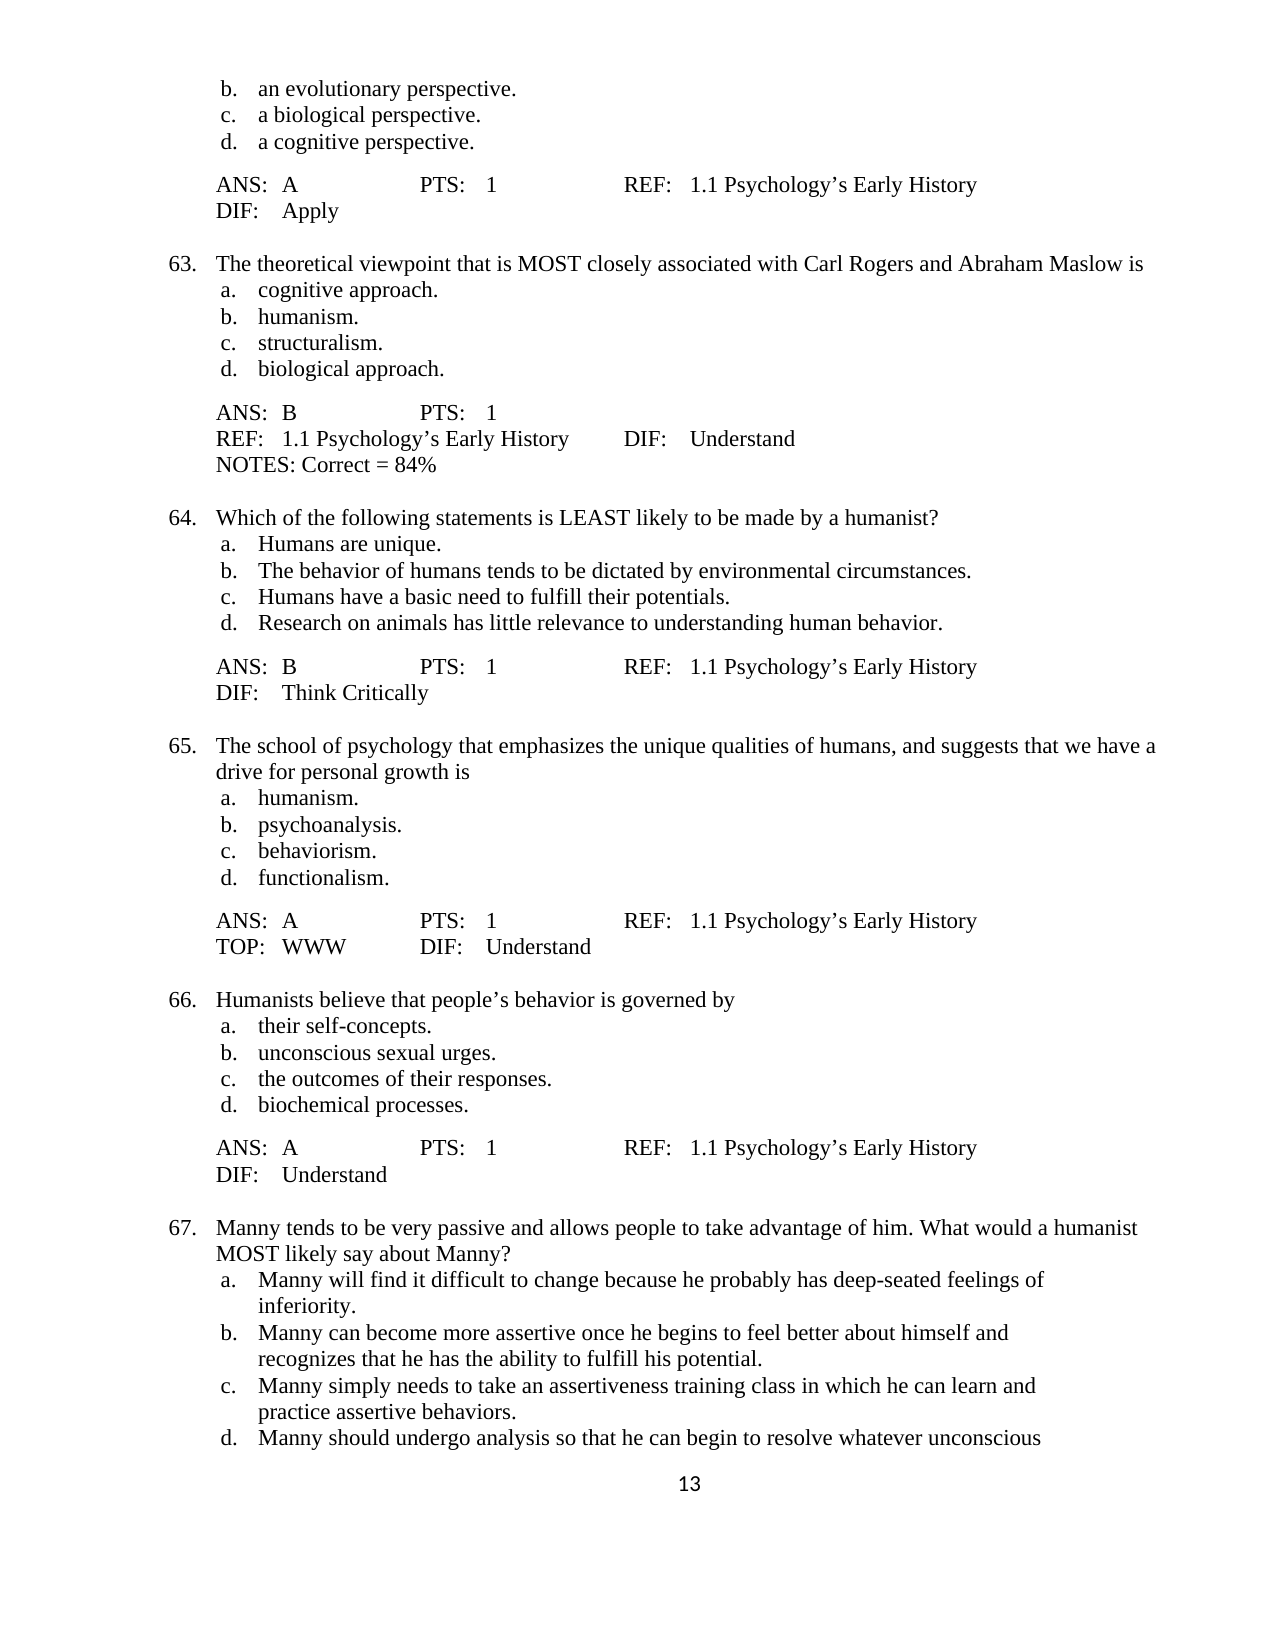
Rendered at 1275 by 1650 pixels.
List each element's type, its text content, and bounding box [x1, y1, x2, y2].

table_cell b. [216, 75, 253, 101]
table_cell b. [216, 303, 253, 329]
table_cell d. [216, 610, 253, 636]
text REF: 1.1 Psychology’s Early History DIF: Understand [216, 425, 1162, 451]
table_cell c. [216, 1065, 253, 1091]
table_header a. [216, 785, 253, 811]
text DIF: Apply [216, 197, 1162, 224]
table_cell unconscious sexual urges. [253, 1039, 1097, 1065]
table_cell c. [216, 1372, 253, 1424]
table_cell structuralism. [253, 329, 1097, 355]
table_cell Manny can become more assertive once he begins to feel better about himself and recognizes that he has the ability to fulfill his potential. [253, 1319, 1097, 1372]
table_header Humans are unique. [253, 530, 1097, 557]
table_cell d. [216, 1424, 253, 1451]
text DIF: Think Critically [216, 679, 1162, 705]
text DIF: Understand [216, 1161, 1162, 1187]
table_header Manny will find it difficult to change because he probably has deep-seated feelings of inferiority. [253, 1266, 1097, 1319]
table_cell humanism. [253, 303, 1097, 329]
text 64. Which of the following statements is LEAST likely to be made by a humanist? [150, 504, 1162, 530]
text NOTES: Correct = 84% [216, 451, 1162, 478]
text 63. The theoretical viewpoint that is MOST closely associated with Carl Rogers and Abraham Maslow is [150, 250, 1162, 276]
table_cell psychoanalysis. [253, 811, 1097, 837]
table_cell behaviorism. [253, 837, 1097, 863]
table_header a. [216, 1012, 253, 1038]
table_cell The behavior of humans tends to be dictated by environmental circumstances. [253, 557, 1097, 583]
table_cell the outcomes of their responses. [253, 1065, 1097, 1091]
table_cell c. [216, 837, 253, 863]
table_cell d. [216, 1091, 253, 1118]
text 67. Manny tends to be very passive and allows people to take advantage of him. What would a humanist MOST likely say about Manny? [150, 1213, 1162, 1266]
table_cell a biological perspective. [253, 101, 1097, 128]
table_cell b. [216, 557, 253, 583]
table_cell biochemical processes. [253, 1091, 1097, 1118]
text ANS: A PTS: 1 REF: 1.1 Psychology’s Early History [216, 1134, 1162, 1161]
table_cell b. [216, 1319, 253, 1372]
table_cell b. [216, 811, 253, 837]
table_cell c. [216, 329, 253, 355]
table_cell c. [216, 101, 253, 128]
table_cell Humans have a basic need to fulfill their potentials. [253, 583, 1097, 609]
text ANS: B PTS: 1 [216, 399, 1162, 425]
table_cell Research on animals has little relevance to understanding human behavior. [253, 610, 1097, 636]
table_header a. [216, 276, 253, 303]
table_header their self-concepts. [253, 1012, 1097, 1038]
table_cell a cognitive perspective. [253, 128, 1097, 154]
table_cell biological approach. [253, 355, 1097, 382]
table_cell b. [216, 1039, 253, 1065]
table_header humanism. [253, 785, 1097, 811]
table_cell d. [216, 864, 253, 890]
table_cell Manny simply needs to take an assertiveness training class in which he can learn and practice assertive behaviors. [253, 1372, 1097, 1424]
text 66. Humanists believe that people’s behavior is governed by [150, 986, 1162, 1012]
table_header cognitive approach. [253, 276, 1097, 303]
table_header a. [216, 530, 253, 557]
table_cell d. [216, 128, 253, 154]
text 65. The school of psychology that emphasizes the unique qualities of humans, and suggests that we have a drive for personal growth is [150, 732, 1162, 784]
table_cell functionalism. [253, 864, 1097, 890]
table_cell an evolutionary perspective. [253, 75, 1097, 101]
table_header a. [216, 1266, 253, 1319]
table_cell c. [216, 583, 253, 609]
text ANS: B PTS: 1 REF: 1.1 Psychology’s Early History [216, 653, 1162, 679]
table_cell d. [216, 355, 253, 382]
text ANS: A PTS: 1 REF: 1.1 Psychology’s Early History [216, 171, 1162, 197]
text ANS: A PTS: 1 REF: 1.1 Psychology’s Early History [216, 907, 1162, 933]
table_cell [253, 1424, 1097, 1451]
text TOP: WWW DIF: Understand [216, 933, 1162, 959]
